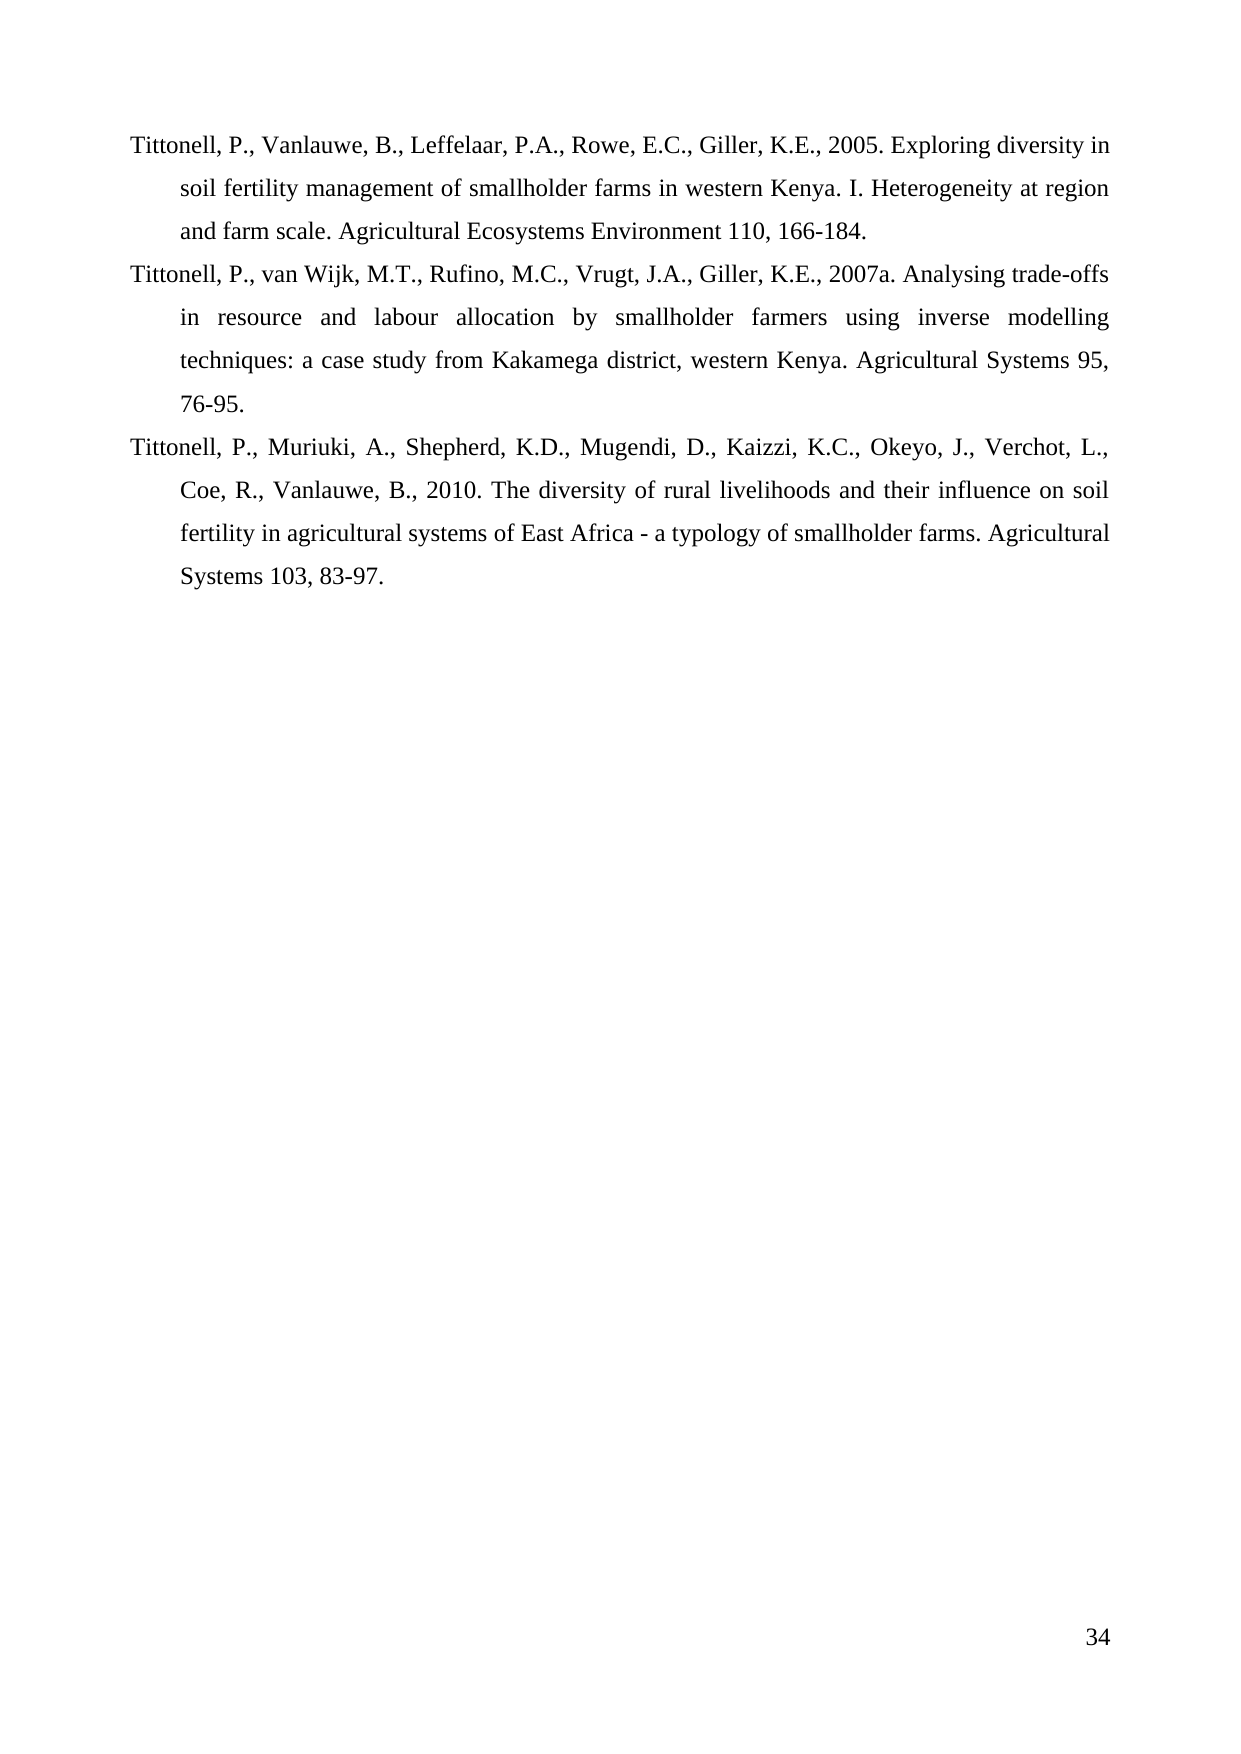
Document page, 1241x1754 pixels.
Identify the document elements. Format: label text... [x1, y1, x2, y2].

text Tittonell, P., van Wijk, M.T., Rufino, M.C., Vrugt, J.A., Giller, K.E., 2007a. Analysing trade-offs in resource and labour allocation by smallholder farmers using inverse modelling techniques: a case study from Kakamega district, western Kenya. Agricultural Systems 95, 76-95. [130, 259, 1110, 417]
text Tittonell, P., Muriuki, A., Shepherd, K.D., Mugendi, D., Kaizzi, K.C., Okeyo, J., Verchot, L., Coe, R., Vanlauwe, B., 2010. The diversity of rural livelihoods and their influence on soil fertility in agricultural systems of East Africa - a typology of smallholder farms. Agricultural Systems 103, 83-97. [130, 432, 1110, 590]
text Tittonell, P., Vanlauwe, B., Leffelaar, P.A., Rowe, E.C., Giller, K.E., 2005. Exploring diversity in soil fertility management of smallholder farms in western Kenya. I. Heterogeneity at region and farm scale. Agricultural Ecosystems Environment 110, 166-184. [130, 130, 1110, 245]
